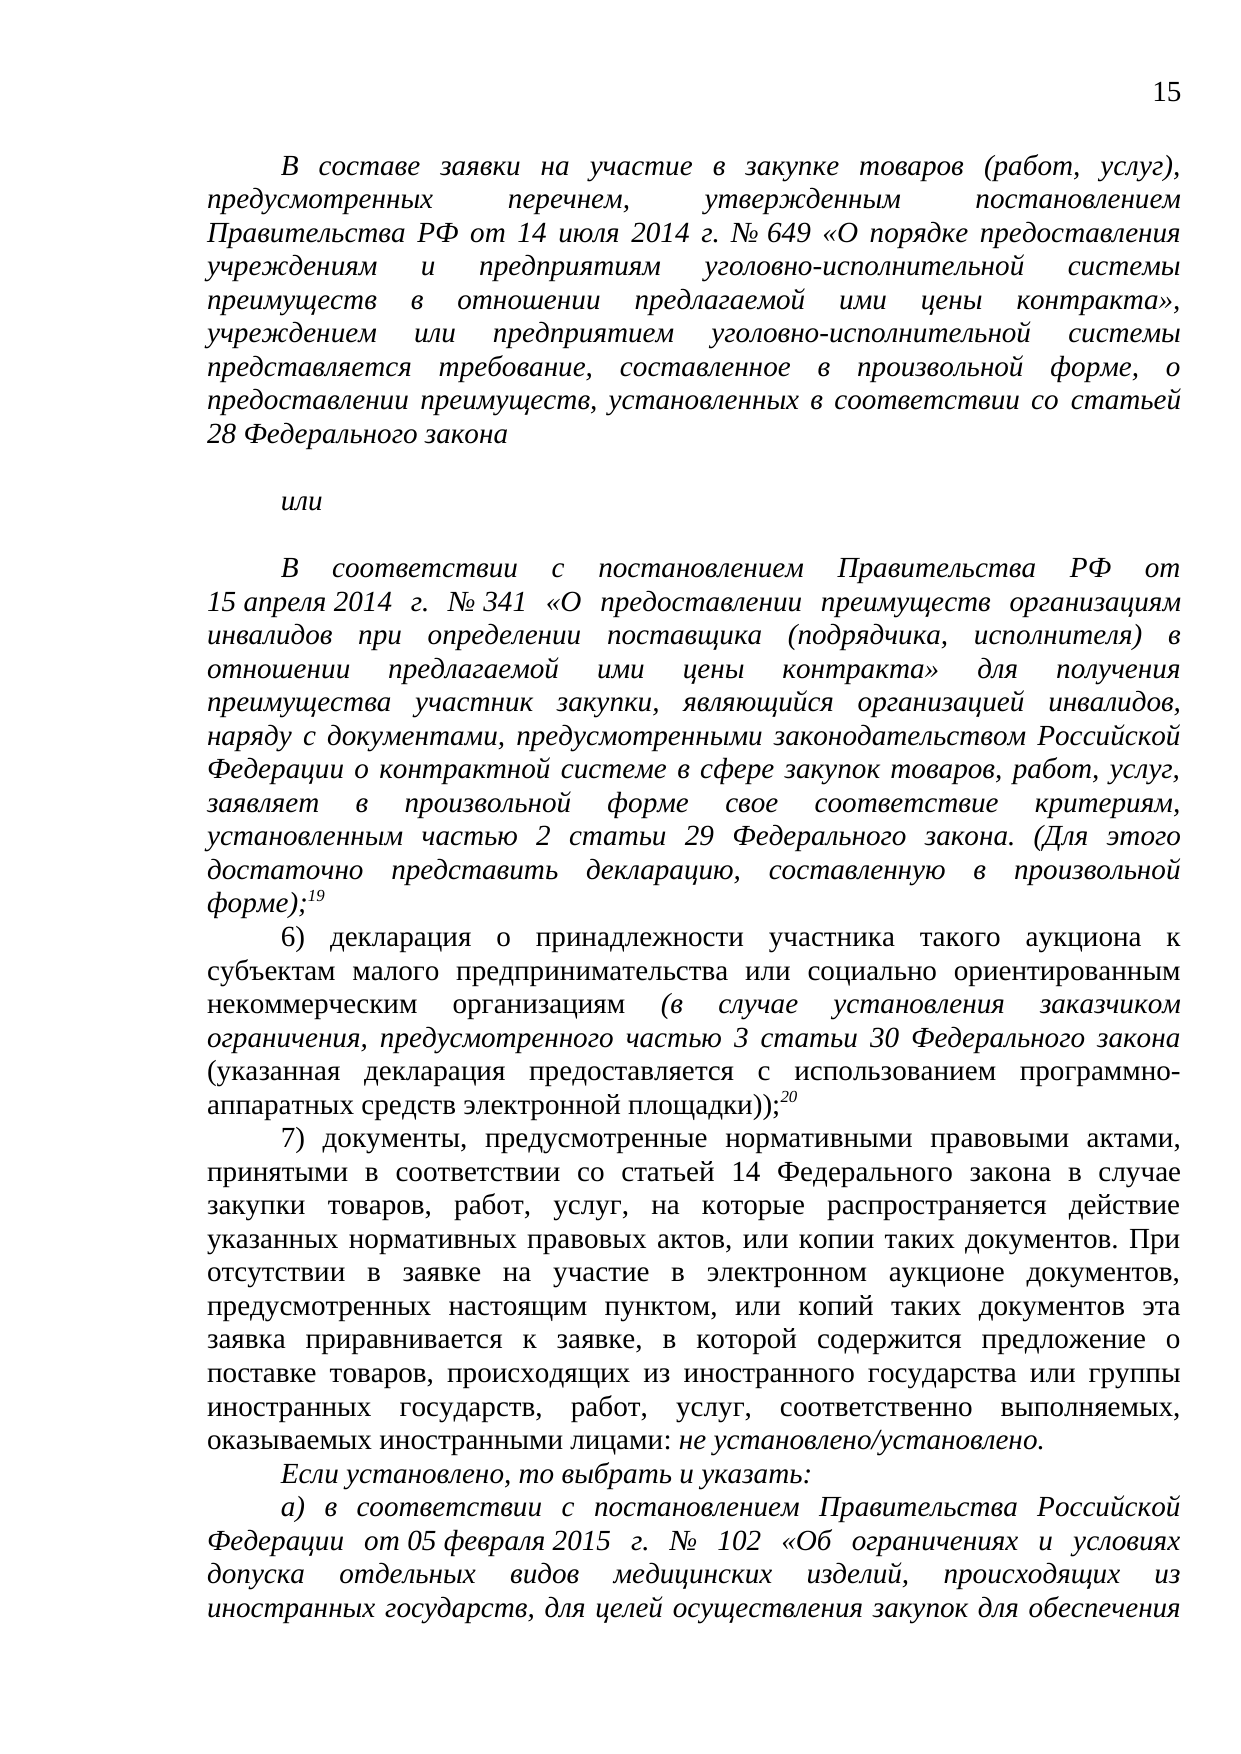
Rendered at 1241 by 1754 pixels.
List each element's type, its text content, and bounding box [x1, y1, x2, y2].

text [207, 1489, 1181, 1623]
text 7) документы, предусмотренные нормативными правовыми актами, принятыми в соответствии со статьей 14 Федерального закона в случае закупки товаров, работ, услуг, на которые распространяется действие указанных нормативных правовых актов, или копии таких документов. При отсутствии в заявке на участие в электронном аукционе документов, предусмотренных настоящим пунктом, или копий таких документов эта заявка приравнивается к заявке, в которой содержится предложение о поставке товаров, происходящих из иностранного государства или группы иностранных государств, работ, услуг, соответственно выполняемых, оказываемых иностранными лицами: не установлено/установлено. [207, 1120, 1181, 1456]
text В соответствии с постановлением Правительства РФ от 15 апреля 2014 г. № 341 «О предоставлении преимуществ организациям инвалидов при определении поставщика (подрядчика, исполнителя) в отношении предлагаемой ими цены контракта» для получения преимущества участник закупки, являющийся организацией инвалидов, наряду с документами, предусмотренными законодательством Российской Федерации о контрактной системе в сфере закупок товаров, работ, услуг, заявляет в произвольной форме свое соответствие критериям, установленным частью 2 статьи 29 Федерального закона. (Для этого достаточно представить декларацию, составленную в произвольной форме); [207, 550, 1181, 919]
text В составе заявки на участие в закупке товаров (работ, услуг), предусмотренных перечнем, утвержденным постановлением Правительства РФ от 14 июля 2014 г. № 649 «О порядке предоставления учреждениям и предприятиям уголовно-исполнительной системы преимуществ в отношении предлагаемой ими цены контракта», учреждением или предприятием уголовно-исполнительной системы представляется требование, составленное в произвольной форме, о предоставлении преимуществ, установленных в соответствии со статьей 28 Федерального закона [207, 148, 1181, 449]
text 6) декларация о принадлежности участника такого аукциона к субъектам малого предпринимательства или социально ориентированным некоммерческим организациям (в случае установления заказчиком ограничения, предусмотренного частью 3 статьи 30 Федерального закона (указанная декларация предоставляется с использованием программно-аппаратных средств электронной площадки)); [207, 919, 1181, 1120]
text или [207, 483, 1181, 517]
text Если установлено, то выбрать и указать: [207, 1456, 1181, 1489]
